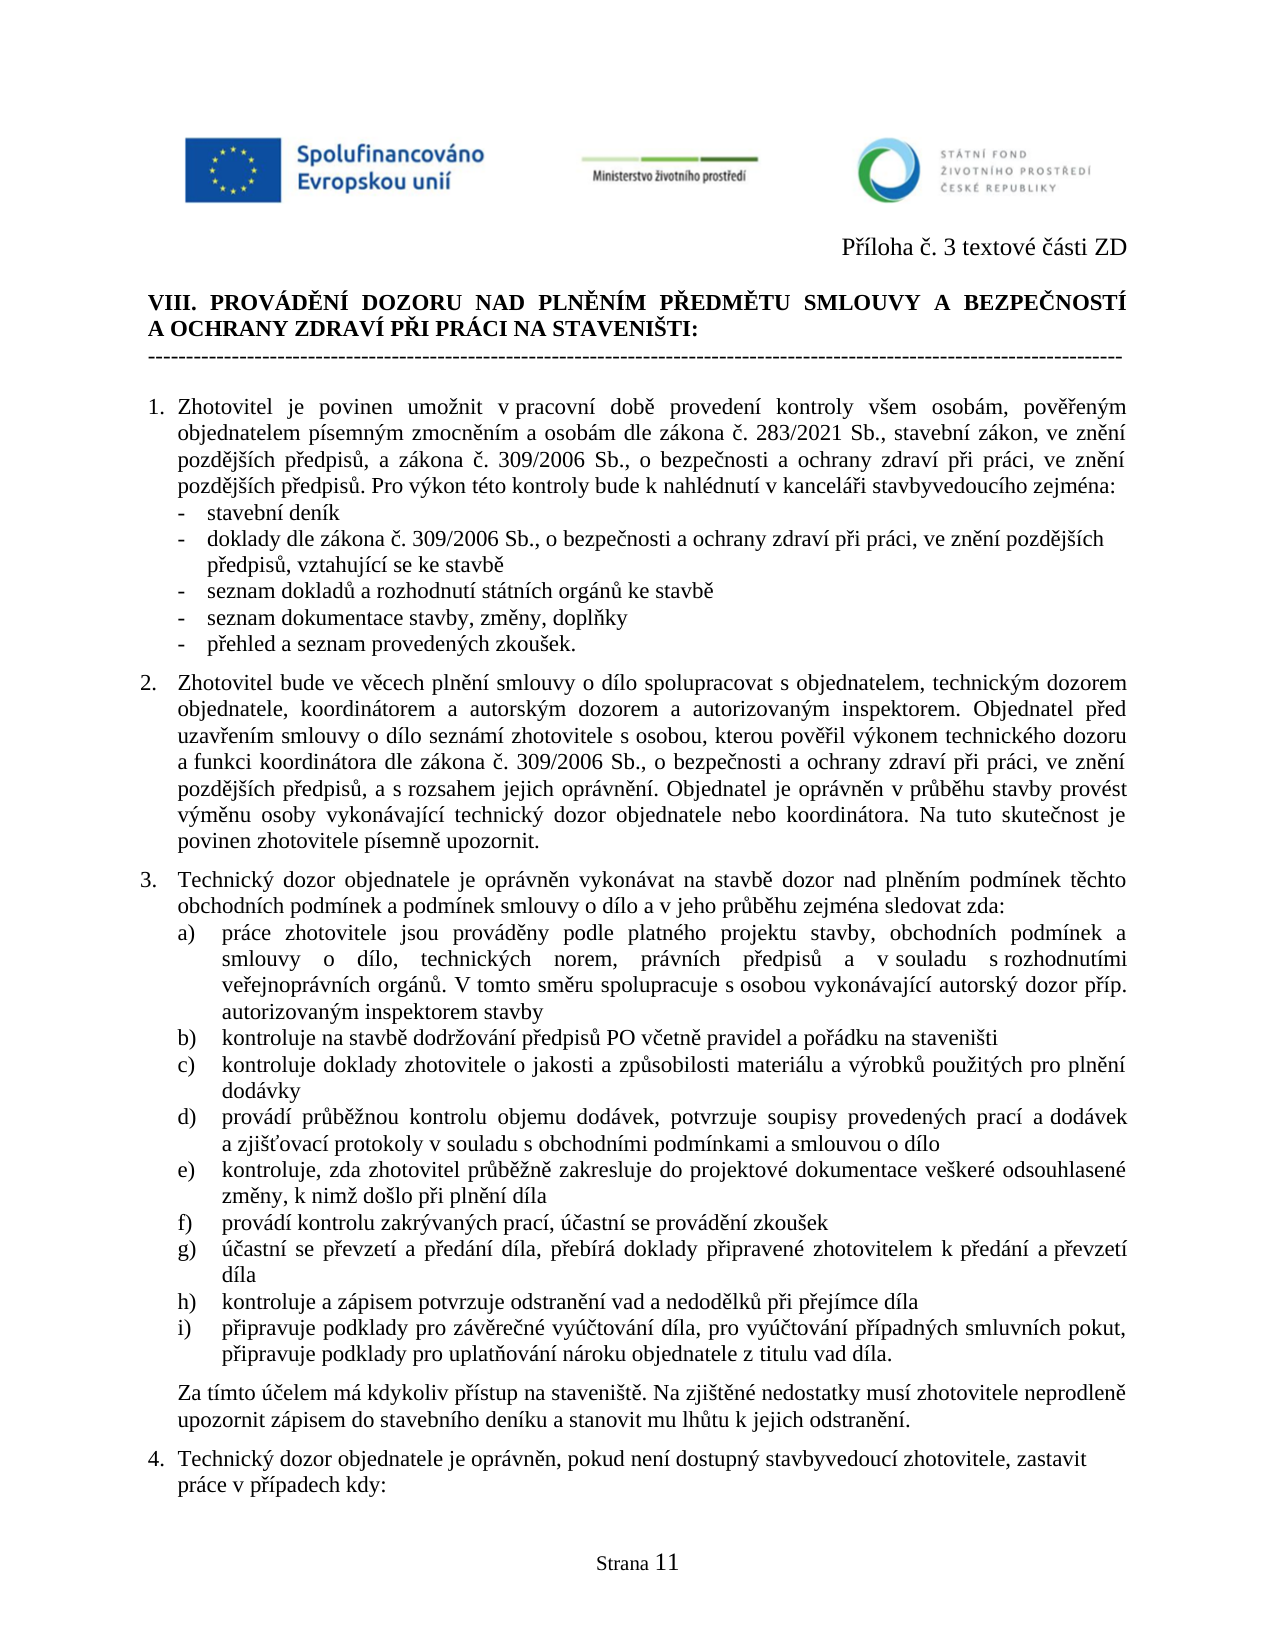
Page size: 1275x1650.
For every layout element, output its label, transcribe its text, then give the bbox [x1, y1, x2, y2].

text -------------------------------------------------------------------------------------------------------------------------------- [148, 342, 1127, 368]
picture [168, 102, 1114, 232]
list kontroluje, zda zhotovitel průběžně zakresluje do projektové dokumentace veškeré odsouhlasené změny, k nimž došlo při plnění díla [177, 1156, 1127, 1209]
list seznam dokladů a rozhodnutí státních orgánů ke stavbě [177, 578, 1127, 604]
text Za tímto účelem má kdykoliv přístup na staveniště. Na zjištěné nedostatky musí zhotovitele neprodleně upozornit zápisem do stavebního deníku a stanovit mu lhůtu k jejich odstranění. [177, 1379, 1127, 1432]
list provádí průběžnou kontrolu objemu dodávek, potvrzuje soupisy provedených prací a dodávek a zjišťovací protokoly v souladu s obchodními podmínkami a smlouvou o dílo [177, 1103, 1127, 1156]
list práce zhotovitele jsou prováděny podle platného projektu stavby, obchodních podmínek a smlouvy o dílo, technických norem, právních předpisů a v souladu s rozhodnutími veřejnoprávních orgánů. V tomto směru spolupracuje s osobou vykonávající autorský dozor příp. autorizovaným inspektorem stavby [177, 919, 1127, 1024]
list Zhotovitel bude ve věcech plnění smlouvy o dílo spolupracovat s objednatelem, technickým dozorem objednatele, koordinátorem a autorským dozorem a autorizovaným inspektorem. Objednatel před uzavřením smlouvy o dílo seznámí zhotovitele s osobou, kterou pověřil výkonem technického dozoru a funkci koordinátora dle zákona č. 309/2006 Sb., o bezpečnosti a ochrany zdraví při práci, ve znění pozdějších předpisů, a s rozsahem jejich oprávnění. Objednatel je oprávněn v průběhu stavby provést výměnu osoby vykonávající technický dozor objednatele nebo koordinátora. Na tuto skutečnost je povinen zhotovitele písemně upozornit. [140, 669, 1127, 854]
list kontroluje na stavbě dodržování předpisů PO včetně pravidel a pořádku na staveništi [177, 1024, 1127, 1051]
list Technický dozor objednatele je oprávněn, pokud není dostupný stavbyvedoucí zhotovitele, zastavit práce v případech kdy: [148, 1444, 1127, 1497]
list kontroluje a zápisem potvrzuje odstranění vad a nedodělků při přejímce díla [177, 1288, 1127, 1314]
list Technický dozor objednatele je oprávněn vykonávat na stavbě dozor nad plněním podmínek těchto obchodních podmínek a podmínek smlouvy o dílo a v jeho průběhu zejména sledovat zda: [140, 866, 1127, 919]
list účastní se převzetí a předání díla, přebírá doklady připravené zhotovitelem k předání a převzetí díla [177, 1235, 1127, 1288]
list provádí kontrolu zakrývaných prací, účastní se provádění zkoušek [177, 1209, 1127, 1235]
list seznam dokumentace stavby, změny, doplňky [177, 604, 1127, 630]
list stavební deník [177, 498, 1127, 525]
list připravuje podklady pro závěrečné vyúčtování díla, pro vyúčtování případných smluvních pokut, připravuje podklady pro uplatňování nároku objednatele z titulu vad díla. [177, 1314, 1127, 1367]
list přehled a seznam provedených zkoušek. [177, 630, 1127, 657]
list Zhotovitel je povinen umožnit v pracovní době provedení kontroly všem osobám, pověřeným objednatelem písemným zmocněním a osobám dle zákona č. 283/2021 Sb., stavební zákon, ve znění pozdějších předpisů, a zákona č. 309/2006 Sb., o bezpečnosti a ochrany zdraví při práci, ve znění pozdějších předpisů. Pro výkon této kontroly bude k nahlédnutí v kanceláři stavbyvedoucího zejména: [148, 393, 1127, 498]
list kontroluje doklady zhotovitele o jakosti a způsobilosti materiálu a výrobků použitých pro plnění dodávky [177, 1051, 1127, 1103]
subtitle VIII. PROVÁDĚNÍ DOZORU NAD PLNĚNÍM PŘEDMĚTU SMLOUVY A BEZPEČNOSTÍ A OCHRANY ZDRAVÍ PŘI PRÁCI NA STAVENIŠTI: [148, 289, 1127, 342]
list doklady dle zákona č. 309/2006 Sb., o bezpečnosti a ochrany zdraví při práci, ve znění pozdějších předpisů, vztahující se ke stavbě [177, 525, 1127, 578]
